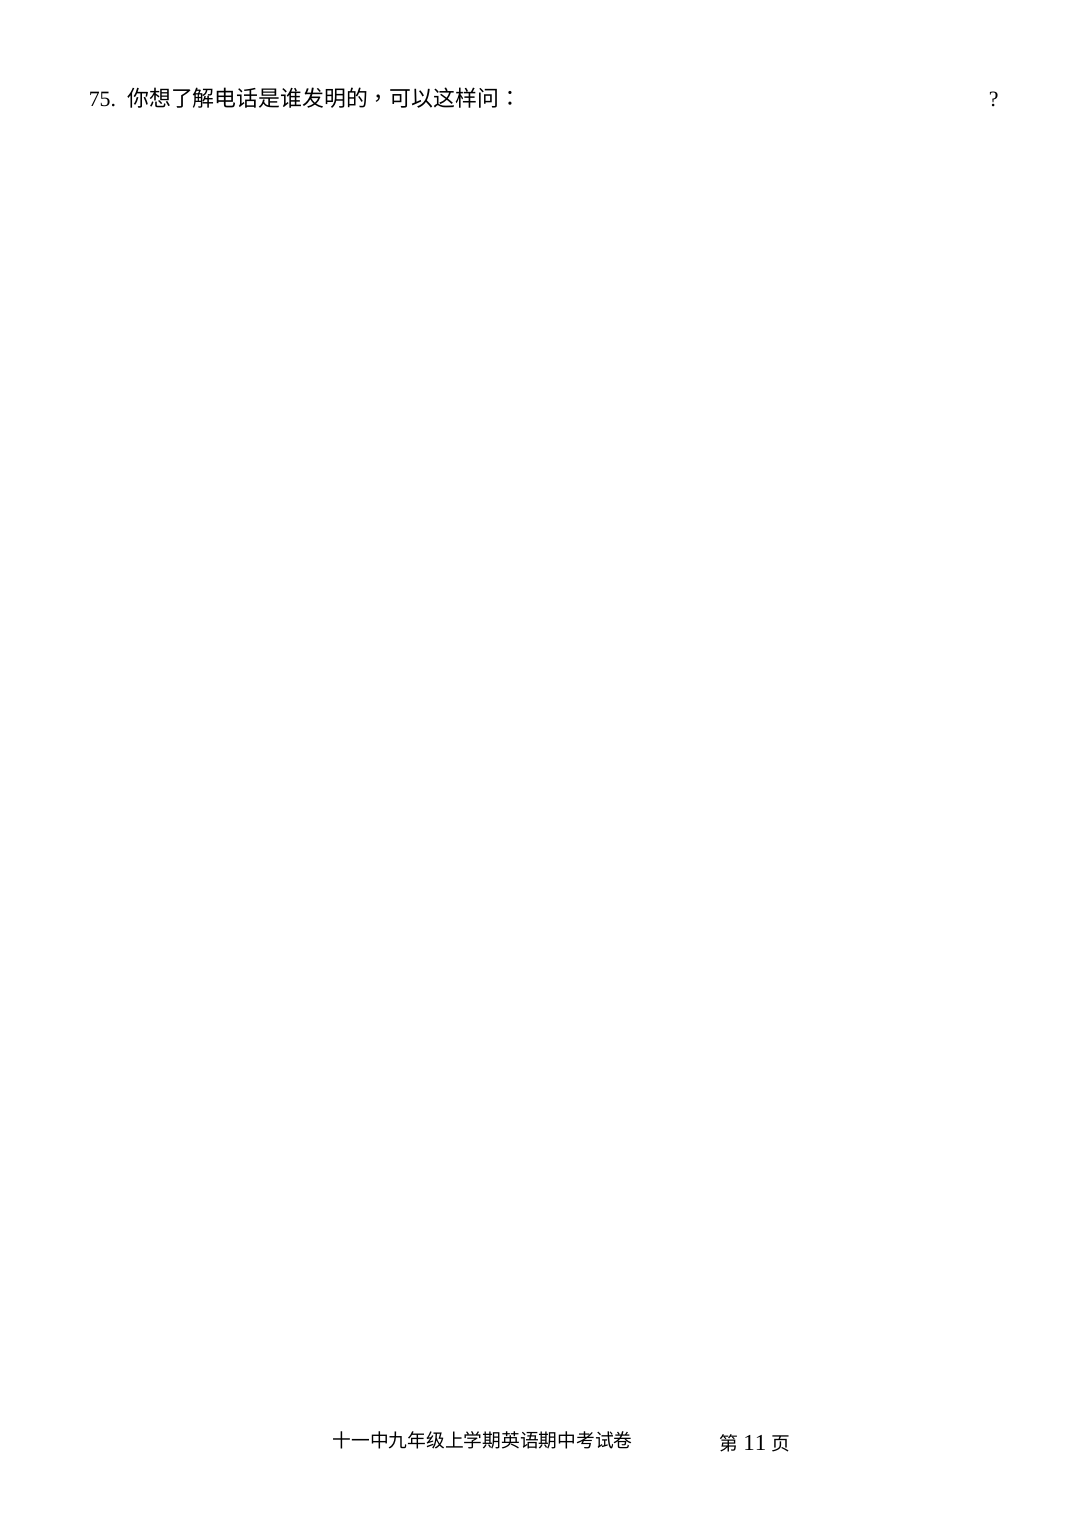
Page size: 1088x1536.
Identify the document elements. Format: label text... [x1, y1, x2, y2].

list 你想了解电话是谁发明的，可以这样问： ? [88, 83, 1021, 113]
